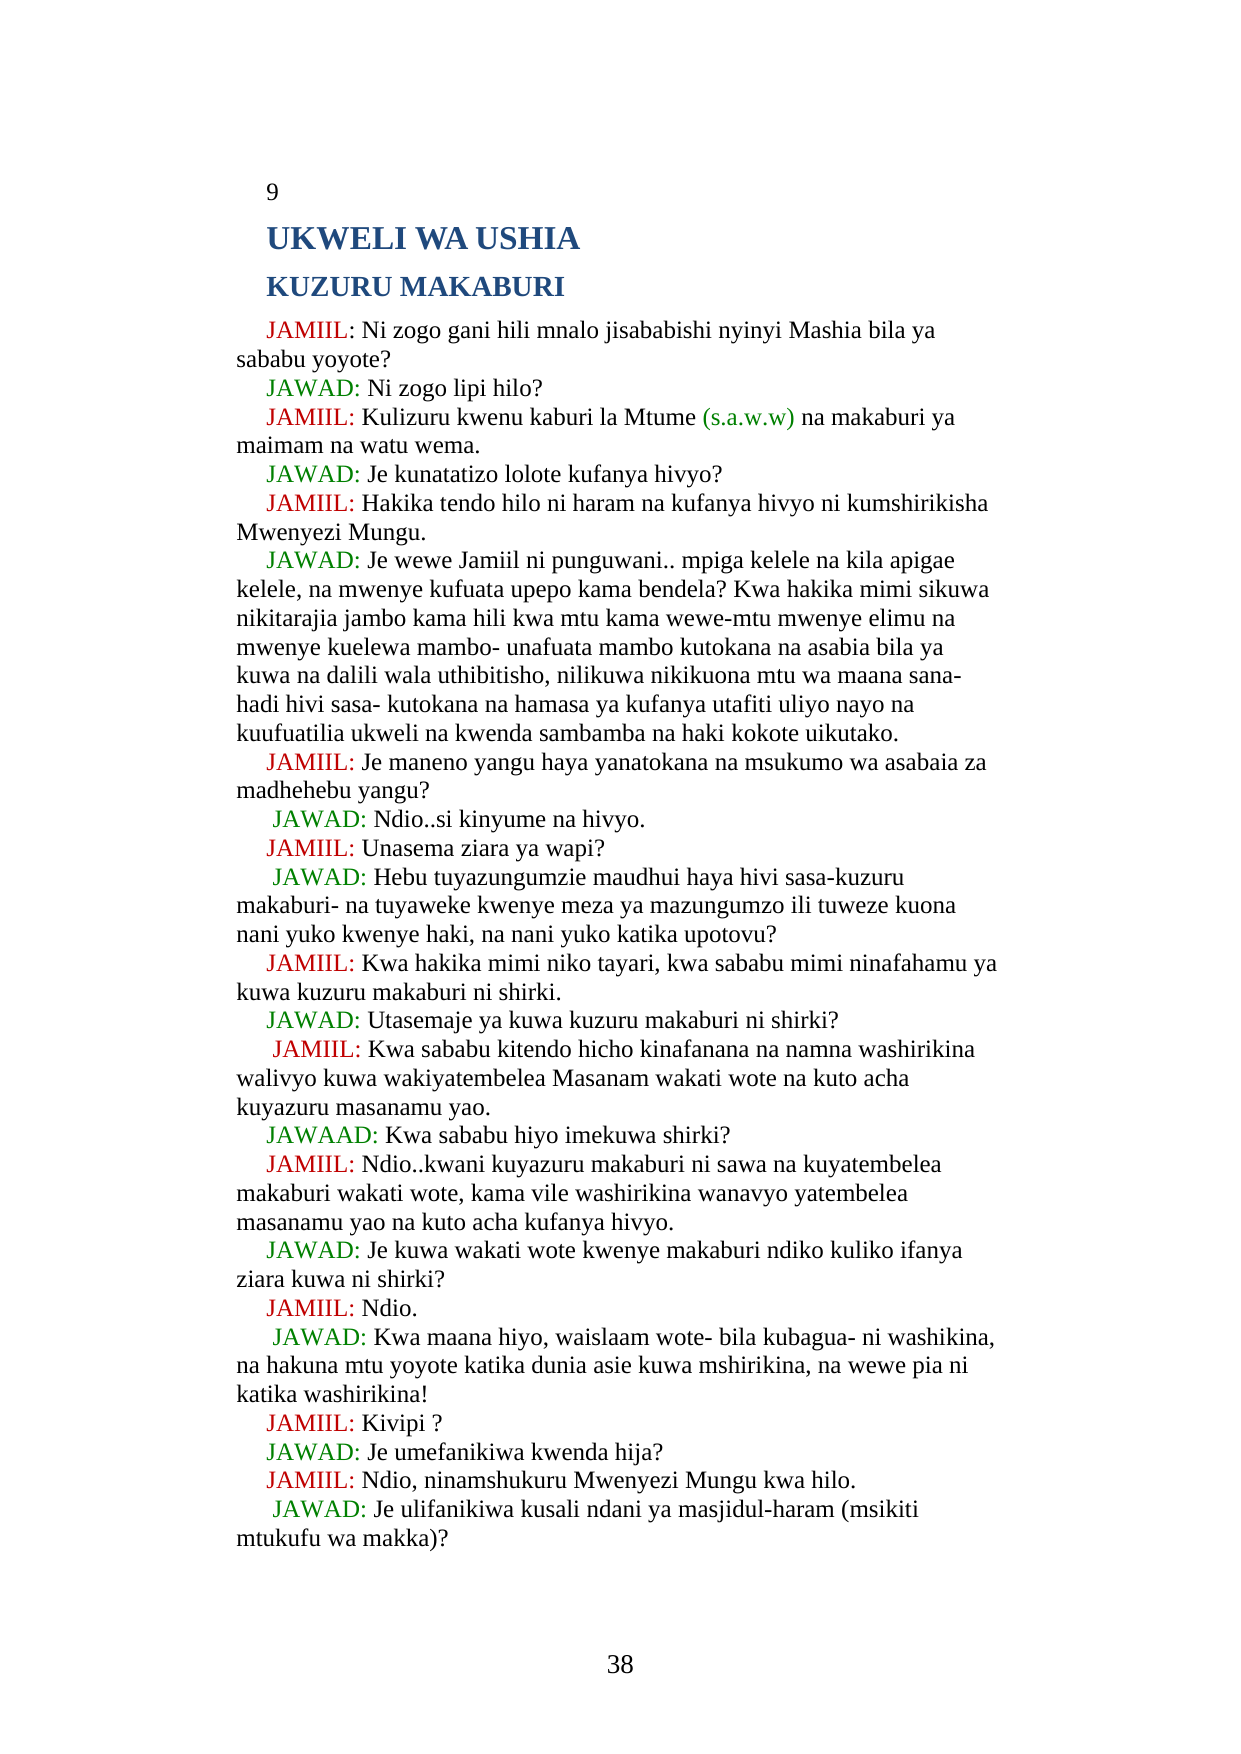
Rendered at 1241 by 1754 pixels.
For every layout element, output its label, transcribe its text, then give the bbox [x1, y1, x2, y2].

text JAWAAD: Kwa sababu hiyo imekuwa shirki? [236, 1120, 1004, 1149]
text JAMIIL: Ndio. [236, 1293, 1004, 1322]
text JAMIIL: Ndio..kwani kuyazuru makaburi ni sawa na kuyatembelea makaburi wakati wote, kama vile washirikina wanavyo yatembelea masanamu yao na kuto acha kufanya hivyo. [236, 1149, 1004, 1235]
text JAMIIL: Kwa sababu kitendo hicho kinafanana na namna washirikina walivyo kuwa wakiyatembelea Masanam wakati wote na kuto acha kuyazuru masanamu yao. [236, 1034, 1004, 1120]
text JAWAD: Hebu tuyazungumzie maudhui haya hivi sasa-kuzuru makaburi- na tuyaweke kwenye meza ya mazungumzo ili tuweze kuona nani yuko kwenye haki, na nani yuko katika upotovu? [236, 862, 1004, 948]
text JAWAD: Ni zogo lipi hilo? [236, 373, 1004, 402]
text JAWAD: Ndio..si kinyume na hivyo. [236, 804, 1004, 833]
text JAMIIL: Kwa hakika mimi niko tayari, kwa sababu mimi ninafahamu ya kuwa kuzuru makaburi ni shirki. [236, 948, 1004, 1005]
text JAMIIL: Hakika tendo hilo ni haram na kufanya hivyo ni kumshirikisha Mwenyezi Mungu. [236, 488, 1004, 545]
text JAMIIL: Unasema ziara ya wapi? [236, 833, 1004, 862]
text 9 [236, 177, 1004, 206]
text JAWAD: Je wewe Jamiil ni punguwani.. mpiga kelele na kila apigae kelele, na mwenye kufuata upepo kama bendela? Kwa hakika mimi sikuwa nikitarajia jambo kama hili kwa mtu kama wewe-mtu mwenye elimu na mwenye kuelewa mambo- unafuata mambo kutokana na asabia bila ya kuwa na dalili wala uthibitisho, nilikuwa nikikuona mtu wa maana sana-hadi hivi sasa- kutokana na hamasa ya kufanya utafiti uliyo nayo na kuufuatilia ukweli na kwenda sambamba na haki kokote uikutako. [236, 545, 1004, 747]
text JAMIIL: Ndio, ninamshukuru Mwenyezi Mungu kwa hilo. [236, 1465, 1004, 1494]
text JAMIIL: Ni zogo gani hili mnalo jisababishi nyinyi Mashia bila ya sababu yoyote? [236, 315, 1004, 373]
text JAWAD: Je kuwa wakati wote kwenye makaburi ndiko kuliko ifanya ziara kuwa ni shirki? [236, 1235, 1004, 1293]
subtitle KUZURU MAKABURI [236, 269, 1004, 303]
subtitle UKWELI WA USHIA [236, 218, 1004, 257]
text JAWAD: Je umefanikiwa kwenda hija? [236, 1437, 1004, 1465]
text JAWAD: Je kunatatizo lolote kufanya hivyo? [236, 459, 1004, 488]
text JAWAD: Je ulifanikiwa kusali ndani ya masjidul-haram (msikiti mtukufu wa makka)? [236, 1494, 1004, 1552]
text JAMIIL: Je maneno yangu haya yanatokana na msukumo wa asabaia za madhehebu yangu? [236, 747, 1004, 804]
text JAWAD: Utasemaje ya kuwa kuzuru makaburi ni shirki? [236, 1005, 1004, 1034]
text JAMIIL: Kulizuru kwenu kaburi la Mtume (s.a.w.w) na makaburi ya maimam na watu wema. [236, 402, 1004, 459]
text JAMIIL: Kivipi ? [236, 1408, 1004, 1437]
text JAWAD: Kwa maana hiyo, waislaam wote- bila kubagua- ni washikina, na hakuna mtu yoyote katika dunia asie kuwa mshirikina, na wewe pia ni katika washirikina! [236, 1322, 1004, 1408]
